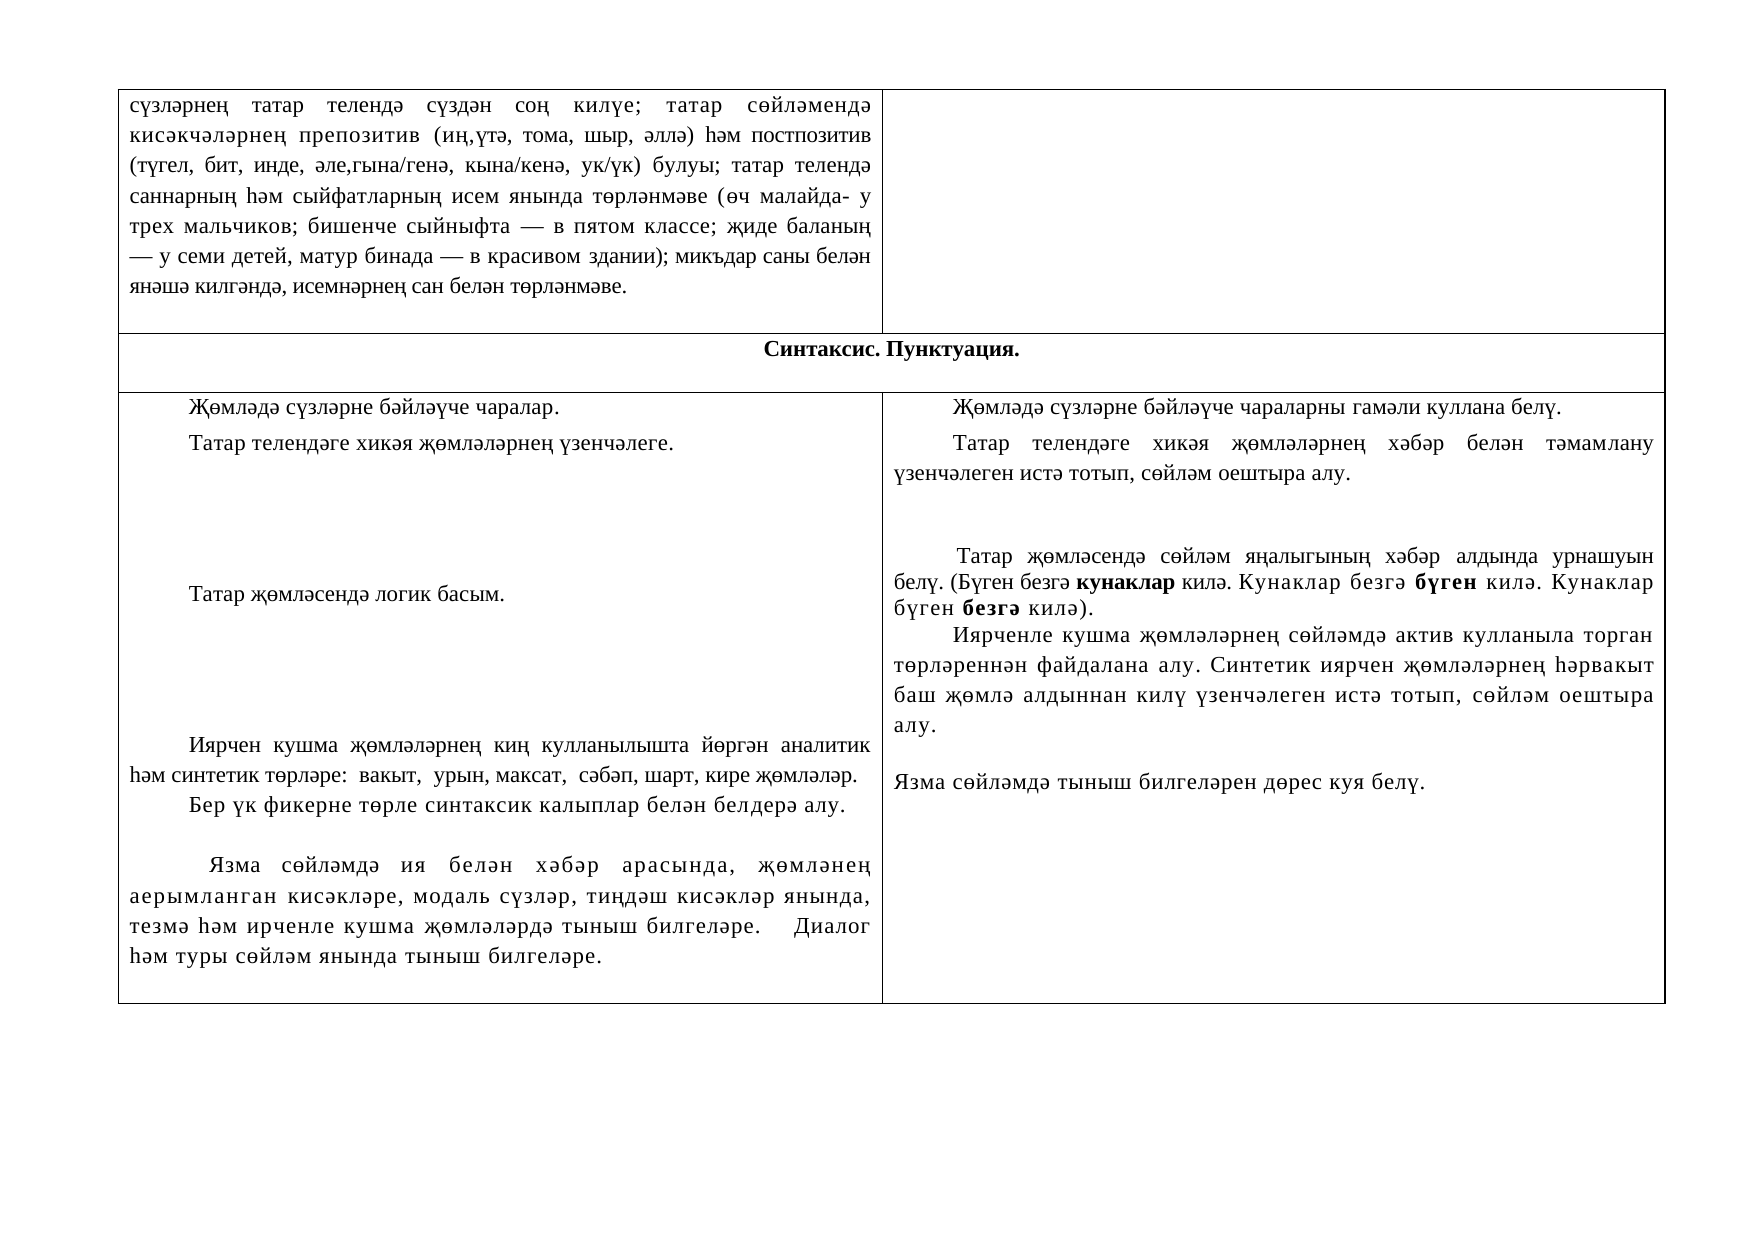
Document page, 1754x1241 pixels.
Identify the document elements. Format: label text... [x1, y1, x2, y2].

table_cell Җөмләдә сүзләрне бәйләүче чаралар. Татар телендәге хикәя җөмләләрнең үзенчәлеге. Татар җөмләсендә логик басым. Иярчен кушма җөмләләрнең киң кулланылышта йөргән аналитик һәм синтетик төрләре: вакыт, урын, максат, сәбәп, шарт, кире җөмләләр. Бер үк фикерне төрле синтаксик калыплар белән белдерә алу. Язма сөйләмдә ия белән хәбәр арасында, җөмләнең аерымланган кисәкләре, модаль сүзләр, тиңдәш кисәкләр янында, тезмә һәм ирченле кушма җөмләләрдә тыныш билгеләре. Диалог һәм туры сөйләм янында тыныш билгеләре. [119, 393, 882, 1003]
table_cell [119, 90, 882, 333]
table_cell [883, 90, 1664, 333]
table_cell Синтаксис. Пунктуация. [119, 334, 1664, 392]
table_cell Җөмләдә сүзләрне бәйләүче чараларны гамәли куллана белү. Татар телендәге хикәя җөмләләрнең хәбәр белән тәмамлану үзенчәлеген истә тотып, сөйләм оештыра алу. Татар җөмләсендә сөйләм яңалыгының хәбәр алдында урнашуын белү. (Бүген безгә кунаклар килә. Кунаклар безгә бүген килә. Кунаклар бүген безгә килә). Иярченле кушма җөмләләрнең сөйләмдә актив кулланыла торган төрләреннән файдалана алу. Синтетик иярчен җөмләләрнең һәрвакыт баш җөмлә алдыннан килү үзенчәлеген истә тотып, сөйләм оештыра алу. Язма сөйләмдә тыныш билгеләрен дөрес куя белү. [883, 393, 1664, 1003]
